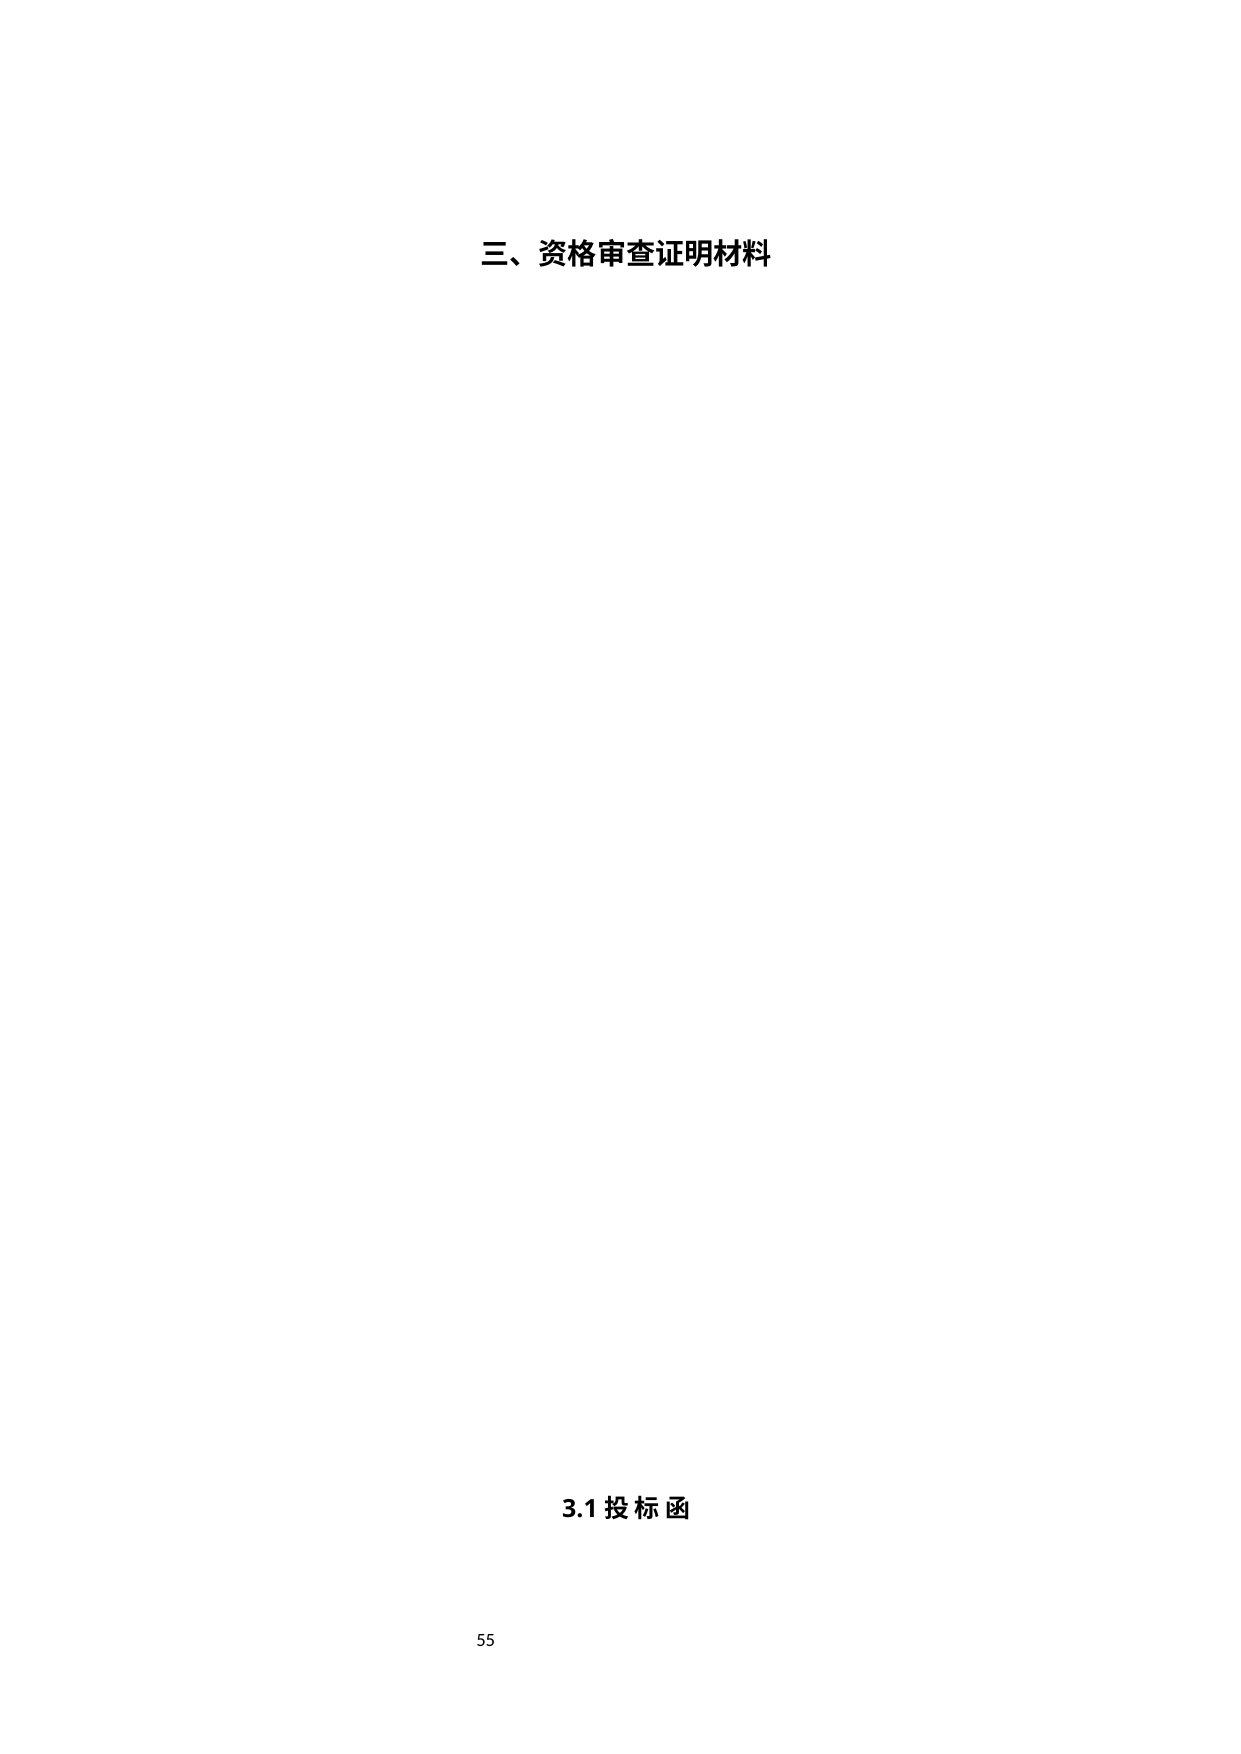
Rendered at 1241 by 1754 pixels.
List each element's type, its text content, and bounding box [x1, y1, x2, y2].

text 三、资格审查证明材料 [165, 219, 1087, 284]
text 3.1 投 标 函 [165, 1474, 1087, 1539]
